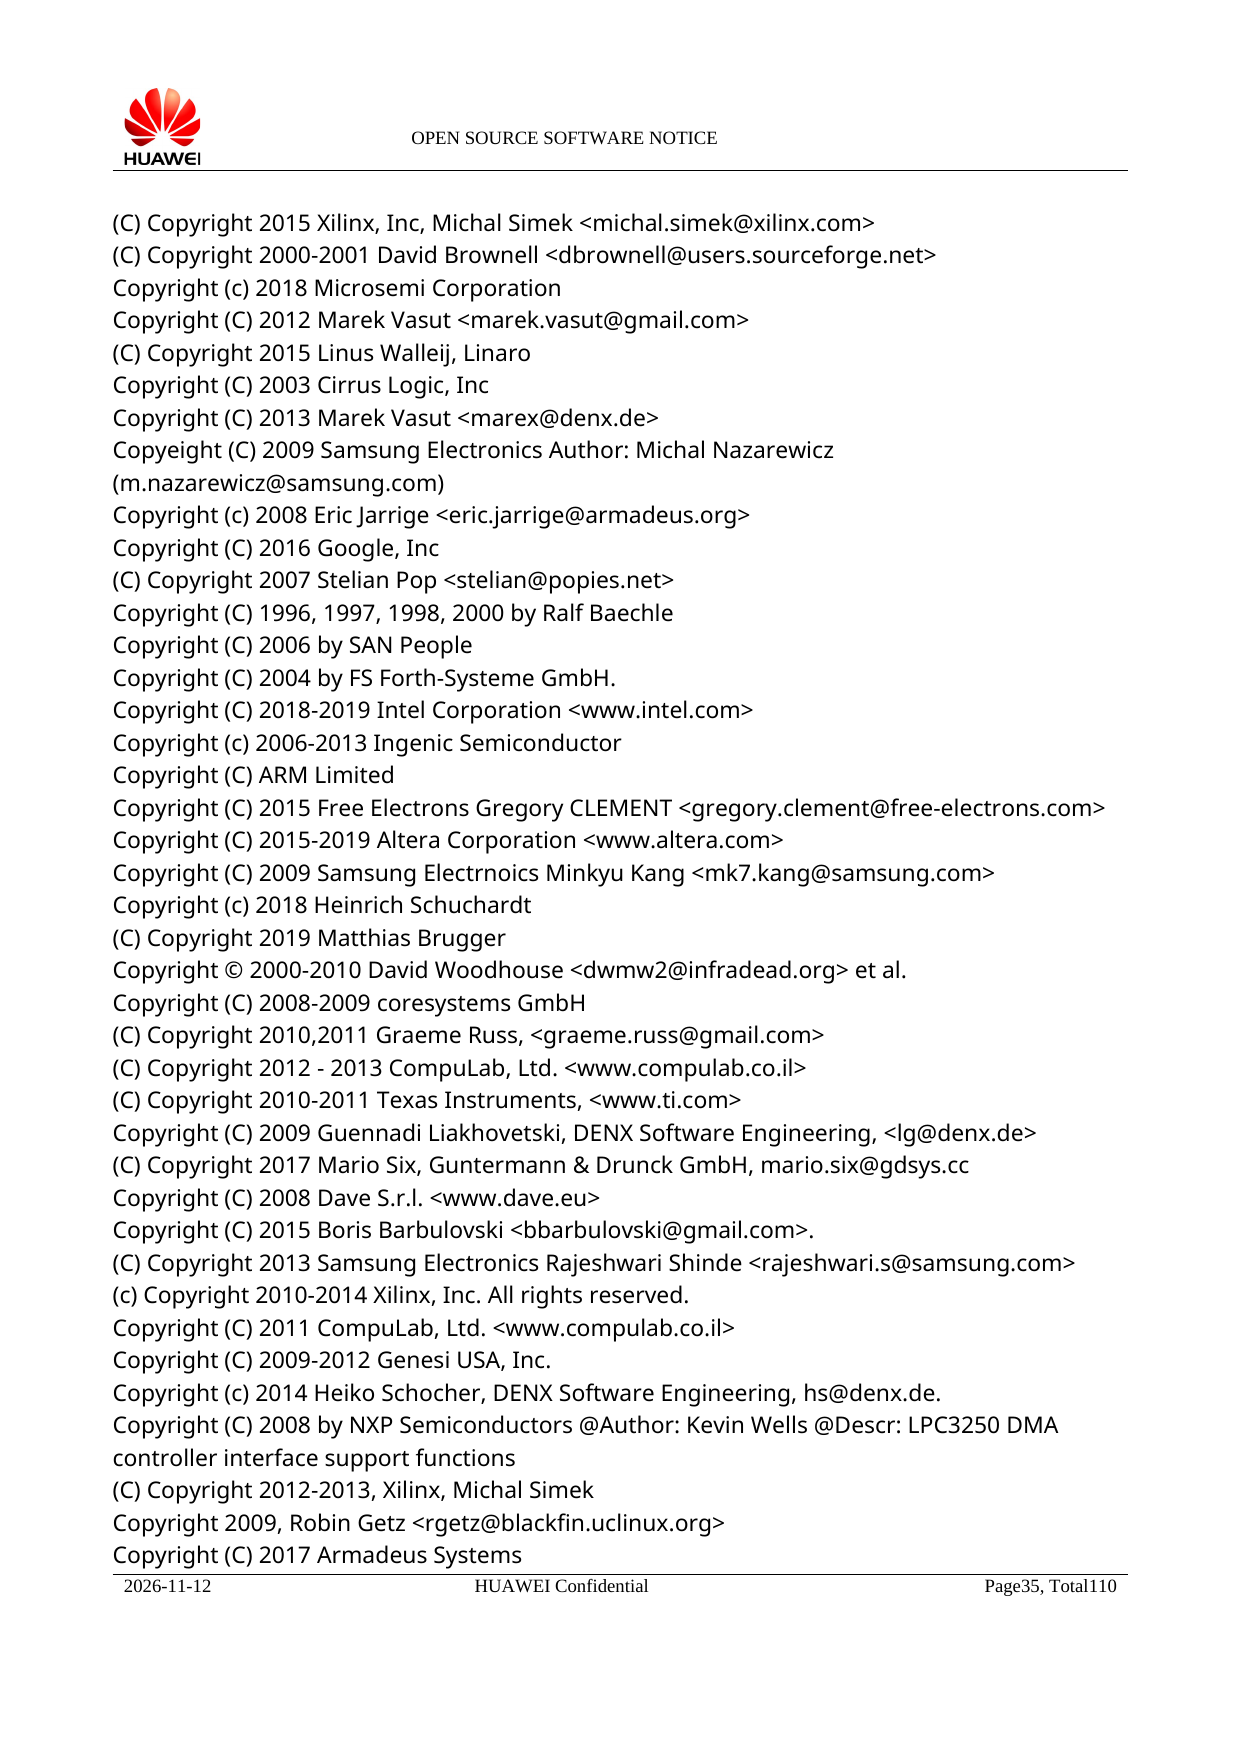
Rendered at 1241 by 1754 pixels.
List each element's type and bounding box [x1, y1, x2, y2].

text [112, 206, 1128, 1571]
picture [124, 88, 201, 165]
